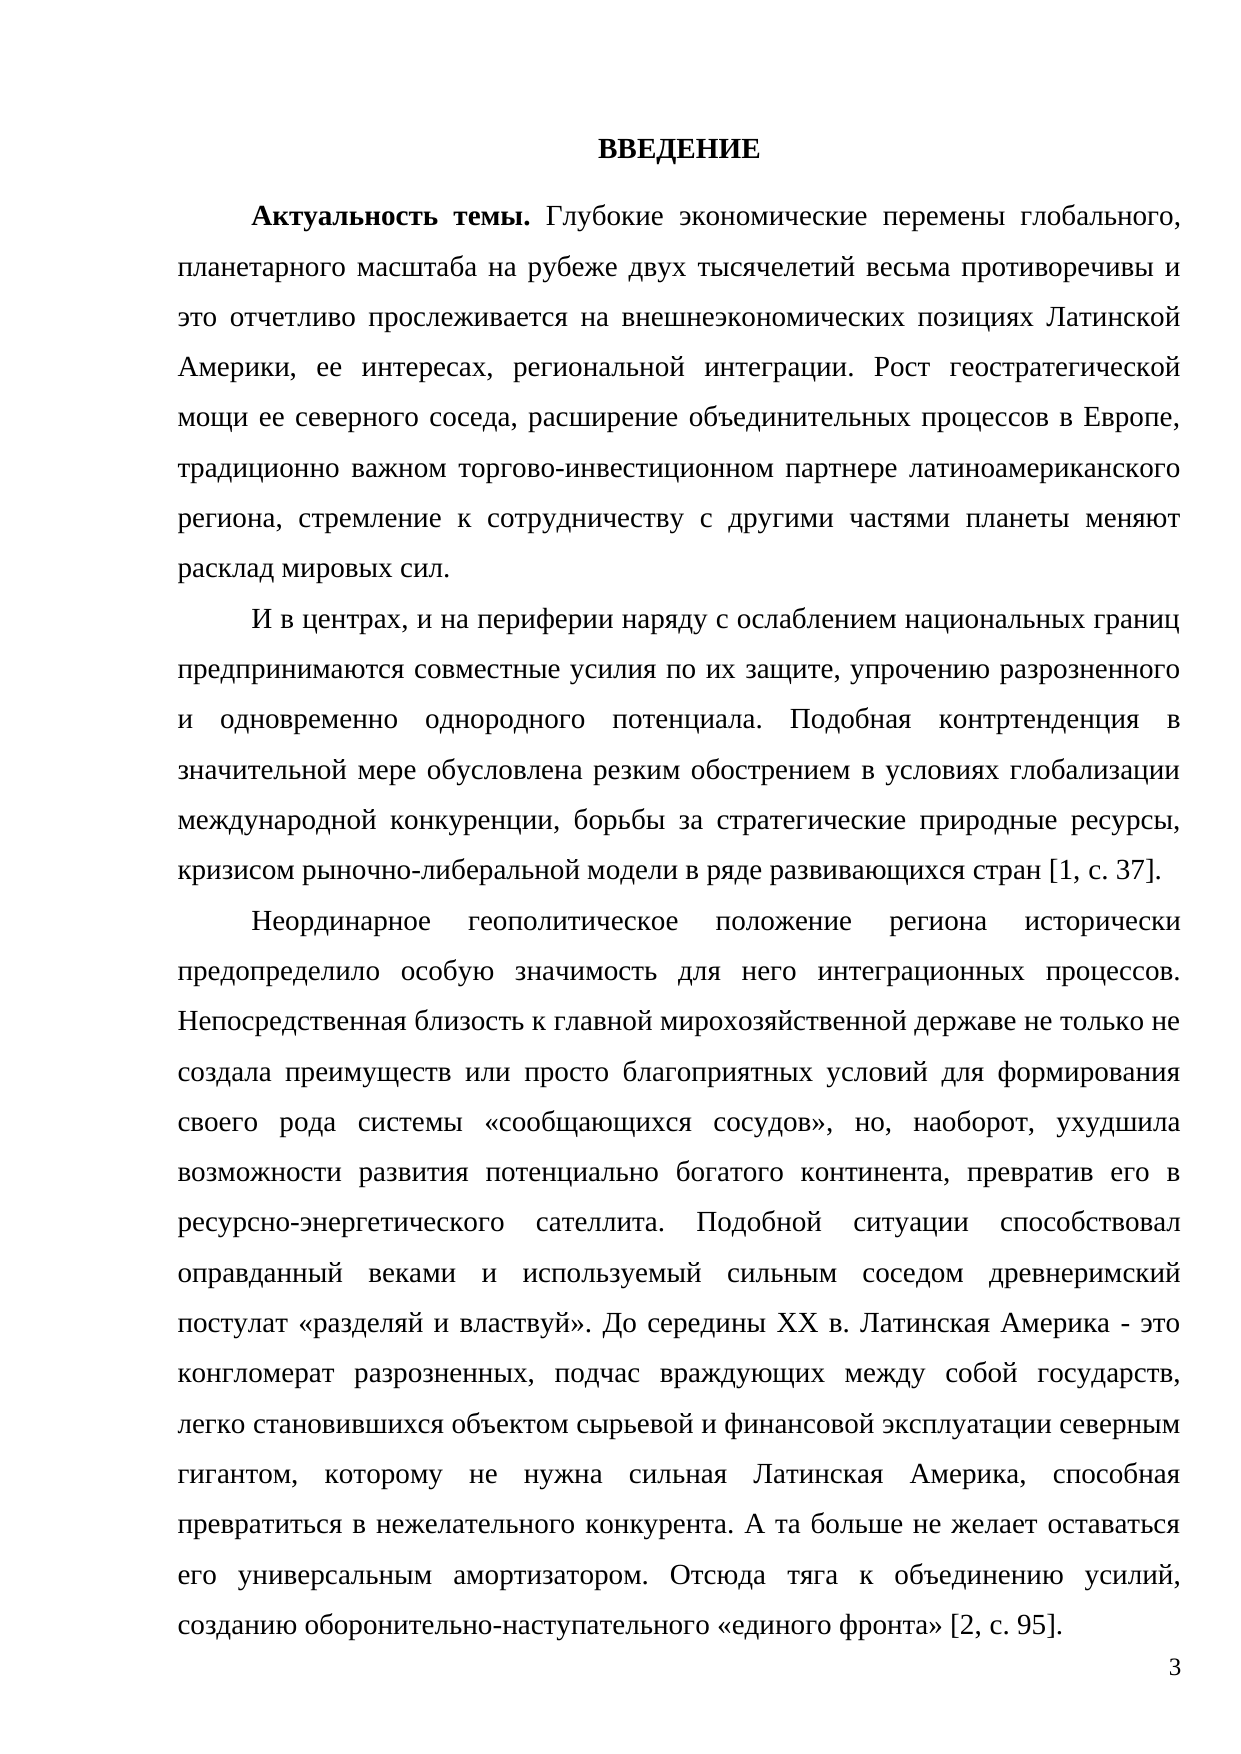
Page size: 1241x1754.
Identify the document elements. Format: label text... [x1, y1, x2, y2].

text Актуальность темы. Глубокие экономические перемены глобального, планетарного масштаба на рубеже двух тысячелетий весьма противоречивы и это отчетливо прослеживается на внешнеэкономических позициях Латинской Америки, ее интересах, региональной интеграции. Рост геостратегической мощи ее северного соседа, расширение объединительных процессов в Европе, традиционно важном торгово-инвестиционном партнере латиноамериканского региона, стремление к сотрудничеству с другими частями планеты меняют расклад мировых сил. [177, 198, 1181, 584]
text ВВЕДЕНИЕ [177, 131, 1181, 165]
text Неординарное геополитическое положение региона исторически предопределило особую значимость для него интеграционных процессов. Непосредственная близость к главной мирохозяйственной державе не только не создала преимуществ или просто благоприятных условий для формирования своего рода системы «сообщающихся сосудов», но, наоборот, ухудшила возможности развития потенциально богатого континента, превратив его в ресурсно-энергетического сателлита. Подобной ситуации способствовал оправданный веками и используемый сильным соседом древнеримский постулат «разделяй и властвуй». До середины XX в. Латинская Америка - это конгломерат разрозненных, подчас враждующих между собой государств, легко становившихся объектом сырьевой и финансовой эксплуатации северным гигантом, которому не нужна сильная Латинская Америка, способная превратиться в нежелательного конкурента. А та больше не желает оставаться его универсальным амортизатором. Отсюда тяга к объединению усилий, созданию оборонительно-наступательного «единого фронта» [2, c. 95]. [177, 903, 1181, 1641]
text И в центрах, и на периферии наряду с ослаблением национальных границ предпринимаются совместные усилия по их защите, упрочению разрозненного и одновременно однородного потенциала. Подобная контртенденция в значительной мере обусловлена резким обострением в условиях глобализации международной конкуренции, борьбы за стратегические природные ресурсы, кризисом рыночно-либеральной модели в ряде развивающихся стран [1, c. 37]. [177, 601, 1181, 886]
